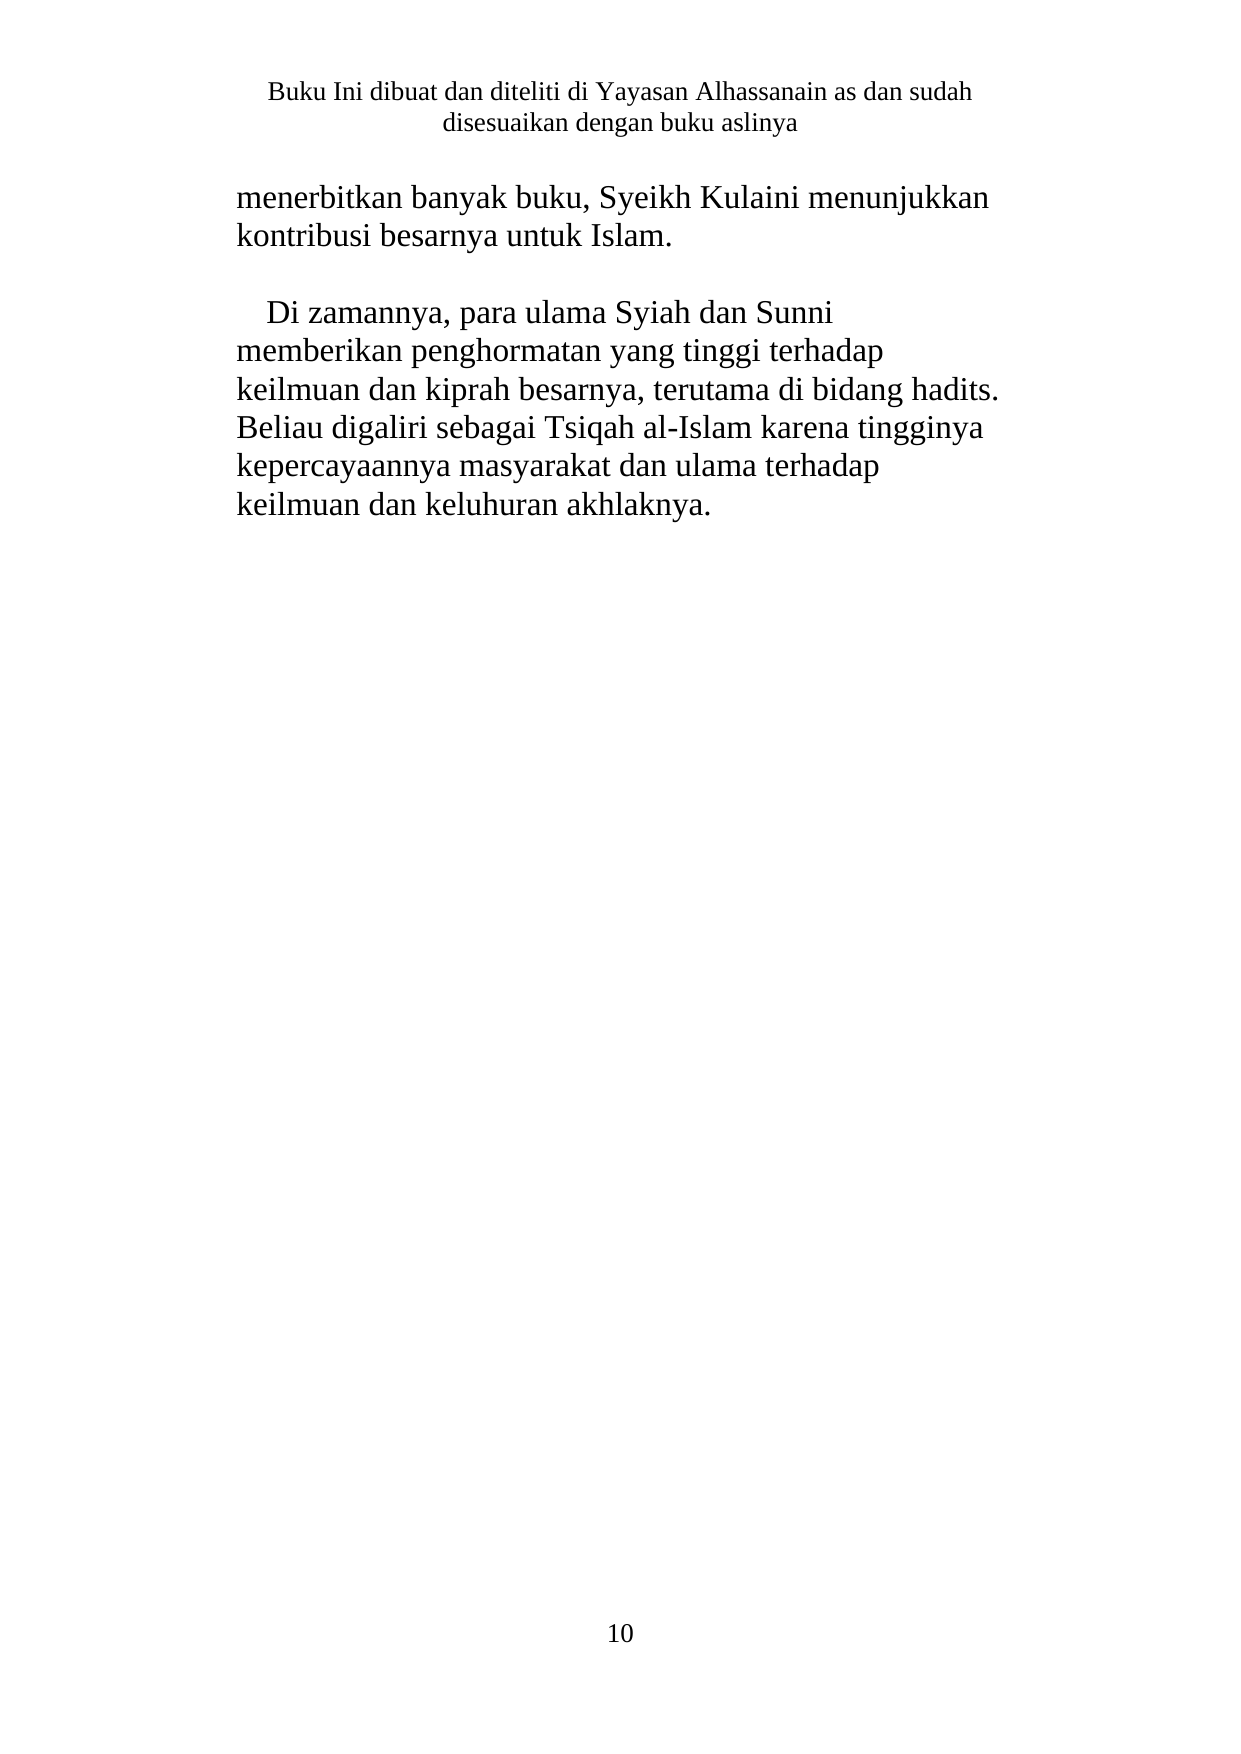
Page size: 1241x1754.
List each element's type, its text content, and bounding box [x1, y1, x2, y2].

text Di zamannya, para ulama Syiah dan Sunni memberikan penghormatan yang tinggi terhadap keilmuan dan kiprah besarnya, terutama di bidang hadits. Beliau digaliri sebagai Tsiqah al-Islam karena tingginya kepercayaannya masyarakat dan ulama terhadap keilmuan dan keluhuran akhlaknya. [236, 292, 1004, 522]
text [236, 177, 1004, 254]
